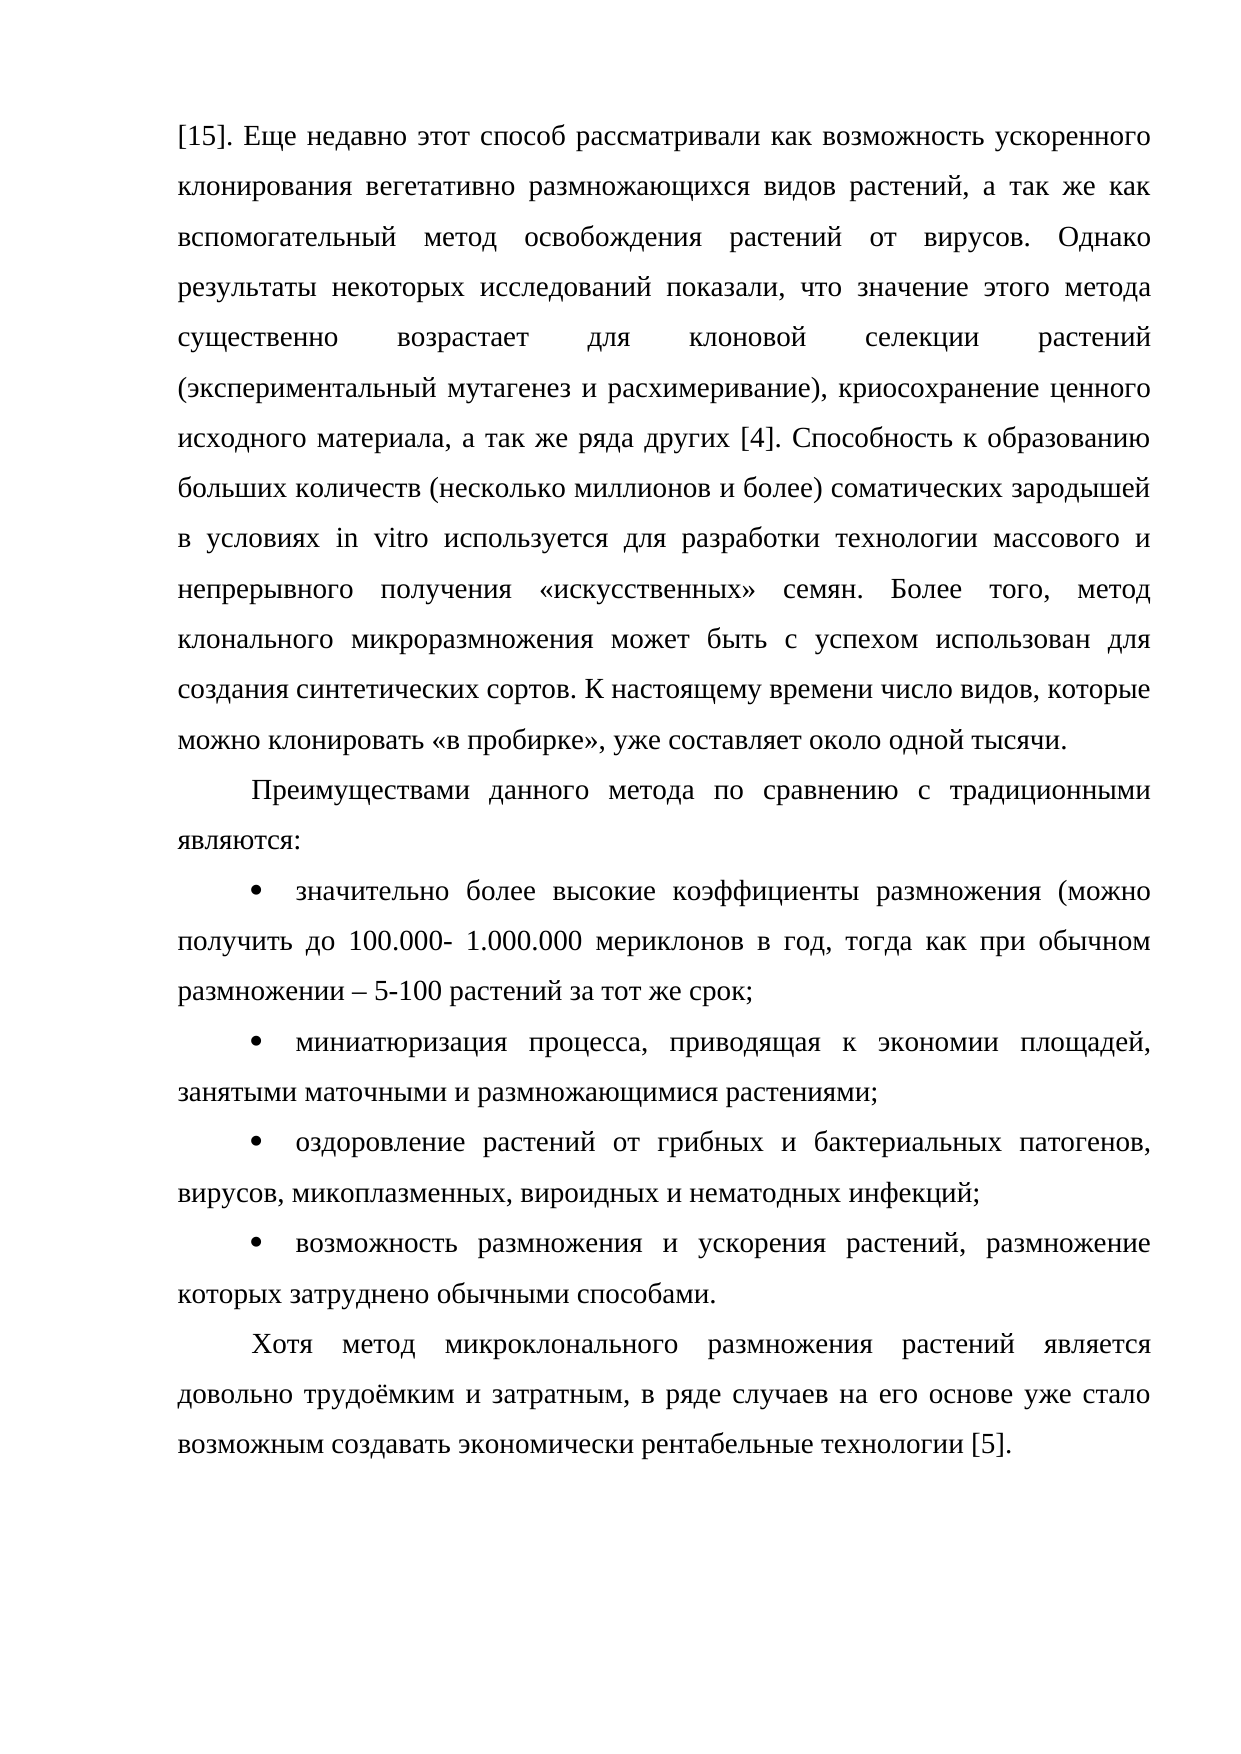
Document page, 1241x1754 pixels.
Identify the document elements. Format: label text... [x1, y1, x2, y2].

text Хотя метод микроклонального размножения растений является довольно трудоёмким и затратным, в ряде случаев на его основе уже стало возможным создавать экономически рентабельные технологии [5]. [177, 1326, 1152, 1460]
list миниатюризация процесса, приводящая к экономии площадей, занятыми маточными и размножающимися растениями; [177, 1024, 1152, 1108]
text Преимуществами данного метода по сравнению с традиционными являются: [177, 772, 1152, 856]
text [177, 118, 1152, 755]
list значительно более высокие коэффициенты размножения (можно получить до 100.000- 1.000.000 мериклонов в год, тогда как при обычном размножении – 5-100 растений за тот же срок; [177, 873, 1152, 1007]
list возможность размножения и ускорения растений, размножение которых затруднено обычными способами. [177, 1225, 1152, 1309]
list оздоровление растений от грибных и бактериальных патогенов, вирусов, микоплазменных, вироидных и нематодных инфекций; [177, 1124, 1152, 1208]
